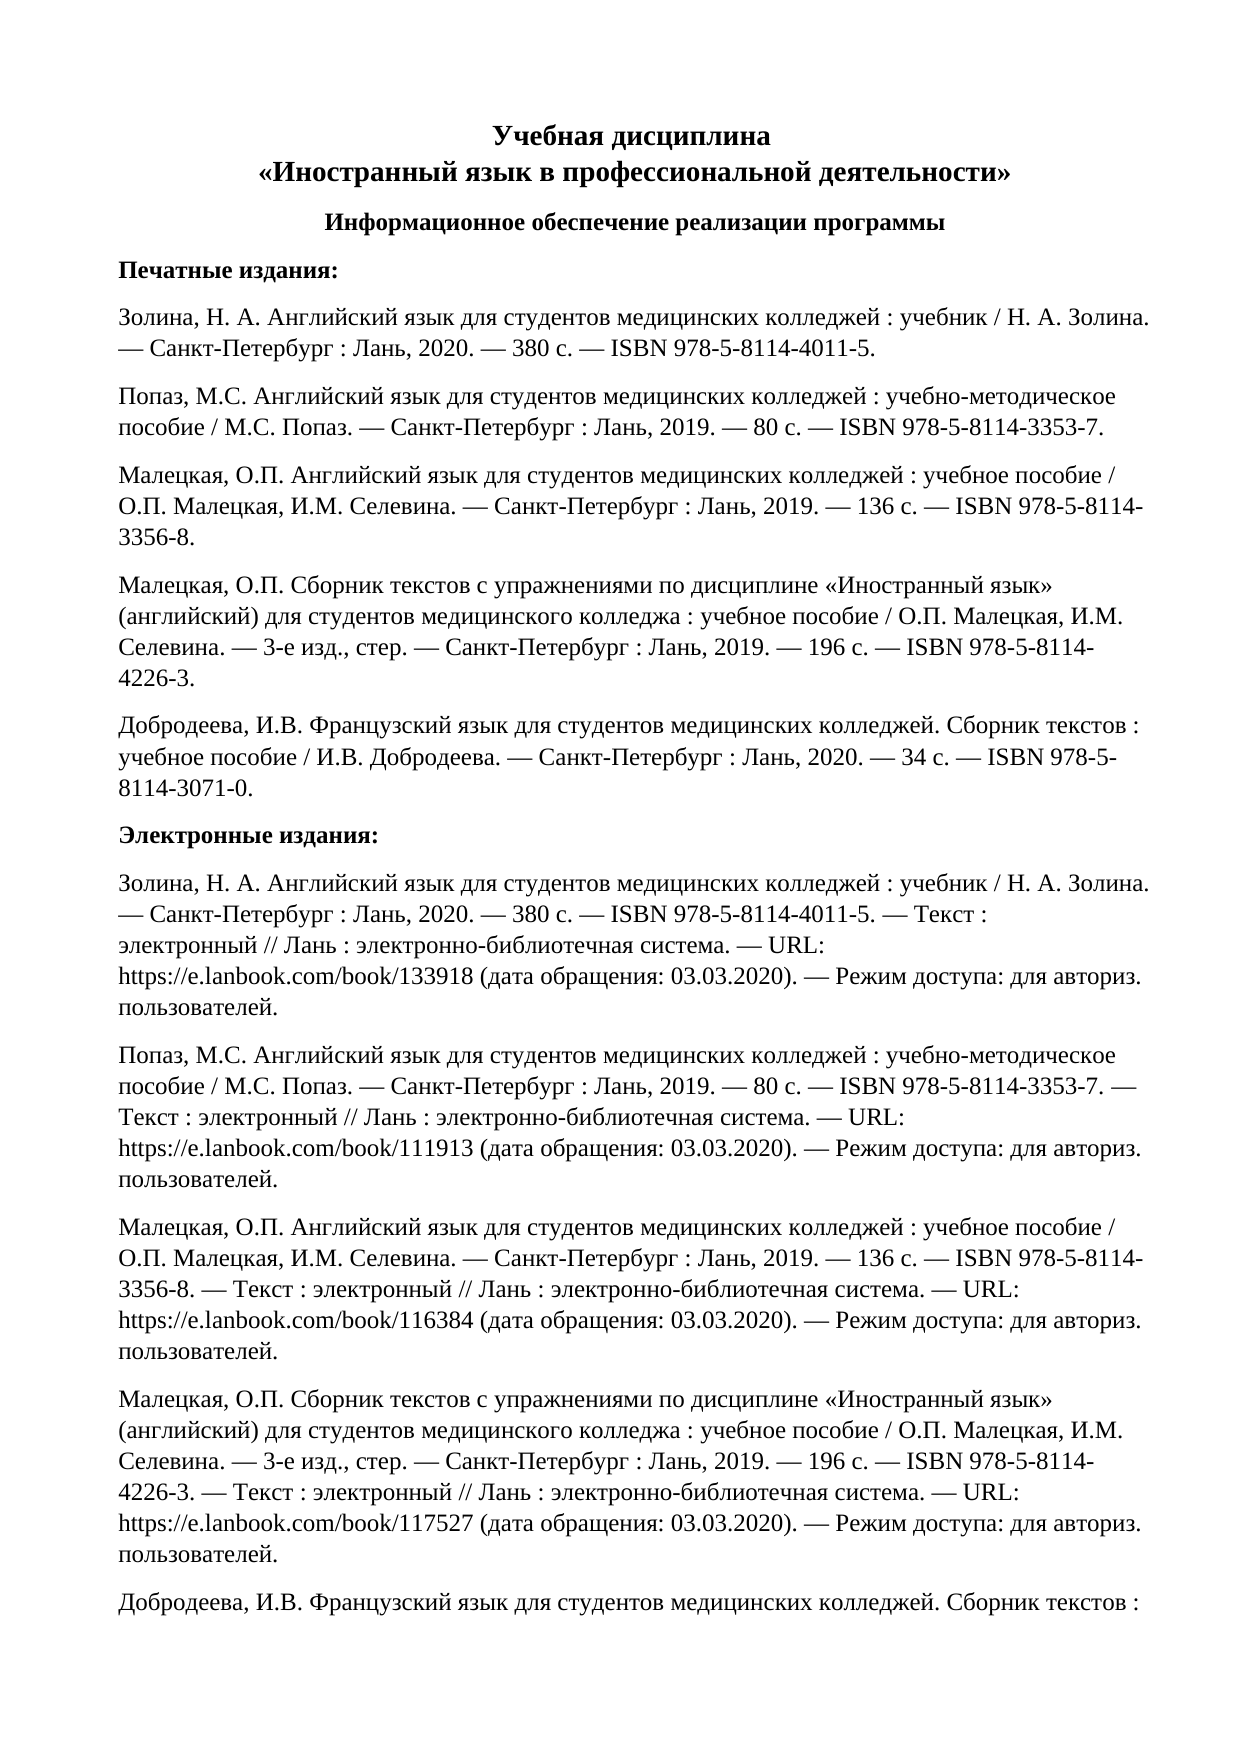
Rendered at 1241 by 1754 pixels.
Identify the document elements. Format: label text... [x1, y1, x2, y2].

text Малецкая, О.П. Английский язык для студентов медицинских колледжей : учебное пособие / О.П. Малецкая, И.М. Селевина. — Санкт-Петербург : Лань, 2019. — 136 с. — ISBN 978-5-8114-3356-8. [118, 460, 1152, 551]
text Добродеева, И.В. Французский язык для студентов медицинских колледжей. Сборник текстов : учебное пособие / И.В. Добродеева. — Санкт-Петербург : Лань, 2020. — 34 с. — ISBN 978-5-8114-3071-0. [118, 711, 1152, 801]
text Малецкая, О.П. Сборник текстов с упражнениями по дисциплине «Иностранный язык» (английский) для студентов медицинского колледжа : учебное пособие / О.П. Малецкая, И.М. Селевина. — 3-е изд., стер. — Санкт-Петербург : Лань, 2019. — 196 с. — ISBN 978-5-8114-4226-3. — Текст : электронный // Лань : электронно-библиотечная система. — URL: https://e.lanbook.com/book/117527 (дата обращения: 03.03.2020). — Режим доступа: для авториз. пользователей. [118, 1384, 1152, 1568]
text Учебная дисциплина «Иностранный язык в профессиональной деятельности» [118, 118, 1152, 188]
text Золина, Н. А. Английский язык для студентов медицинских колледжей : учебник / Н. А. Золина. — Санкт-Петербург : Лань, 2020. — 380 с. — ISBN 978-5-8114-4011-5. — Текст : электронный // Лань : электронно-библиотечная система. — URL: https://e.lanbook.com/book/133918 (дата обращения: 03.03.2020). — Режим доступа: для авториз. пользователей. [118, 868, 1152, 1021]
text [118, 1587, 1152, 1615]
text Попаз, М.С. Английский язык для студентов медицинских колледжей : учебно-методическое пособие / М.С. Попаз. — Санкт-Петербург : Лань, 2019. — 80 с. — ISBN 978-5-8114-3353-7. — Текст : электронный // Лань : электронно-библиотечная система. — URL: https://e.lanbook.com/book/111913 (дата обращения: 03.03.2020). — Режим доступа: для авториз. пользователей. [118, 1040, 1152, 1193]
text Малецкая, О.П. Сборник текстов с упражнениями по дисциплине «Иностранный язык» (английский) для студентов медицинского колледжа : учебное пособие / О.П. Малецкая, И.М. Селевина. — 3-е изд., стер. — Санкт-Петербург : Лань, 2019. — 196 с. — ISBN 978-5-8114-4226-3. [118, 570, 1152, 692]
text Печатные издания: [118, 255, 1152, 283]
text Информационное обеспечение реализации программы [118, 207, 1152, 236]
text Электронные издания: [118, 820, 1152, 849]
text Попаз, М.С. Английский язык для студентов медицинских колледжей : учебно-методическое пособие / М.С. Попаз. — Санкт-Петербург : Лань, 2019. — 80 с. — ISBN 978-5-8114-3353-7. [118, 381, 1152, 441]
text Малецкая, О.П. Английский язык для студентов медицинских колледжей : учебное пособие / О.П. Малецкая, И.М. Селевина. — Санкт-Петербург : Лань, 2019. — 136 с. — ISBN 978-5-8114-3356-8. — Текст : электронный // Лань : электронно-библиотечная система. — URL: https://e.lanbook.com/book/116384 (дата обращения: 03.03.2020). — Режим доступа: для авториз. пользователей. [118, 1212, 1152, 1365]
text Золина, Н. А. Английский язык для студентов медицинских колледжей : учебник / Н. А. Золина. — Санкт-Петербург : Лань, 2020. — 380 с. — ISBN 978-5-8114-4011-5. [118, 302, 1152, 362]
